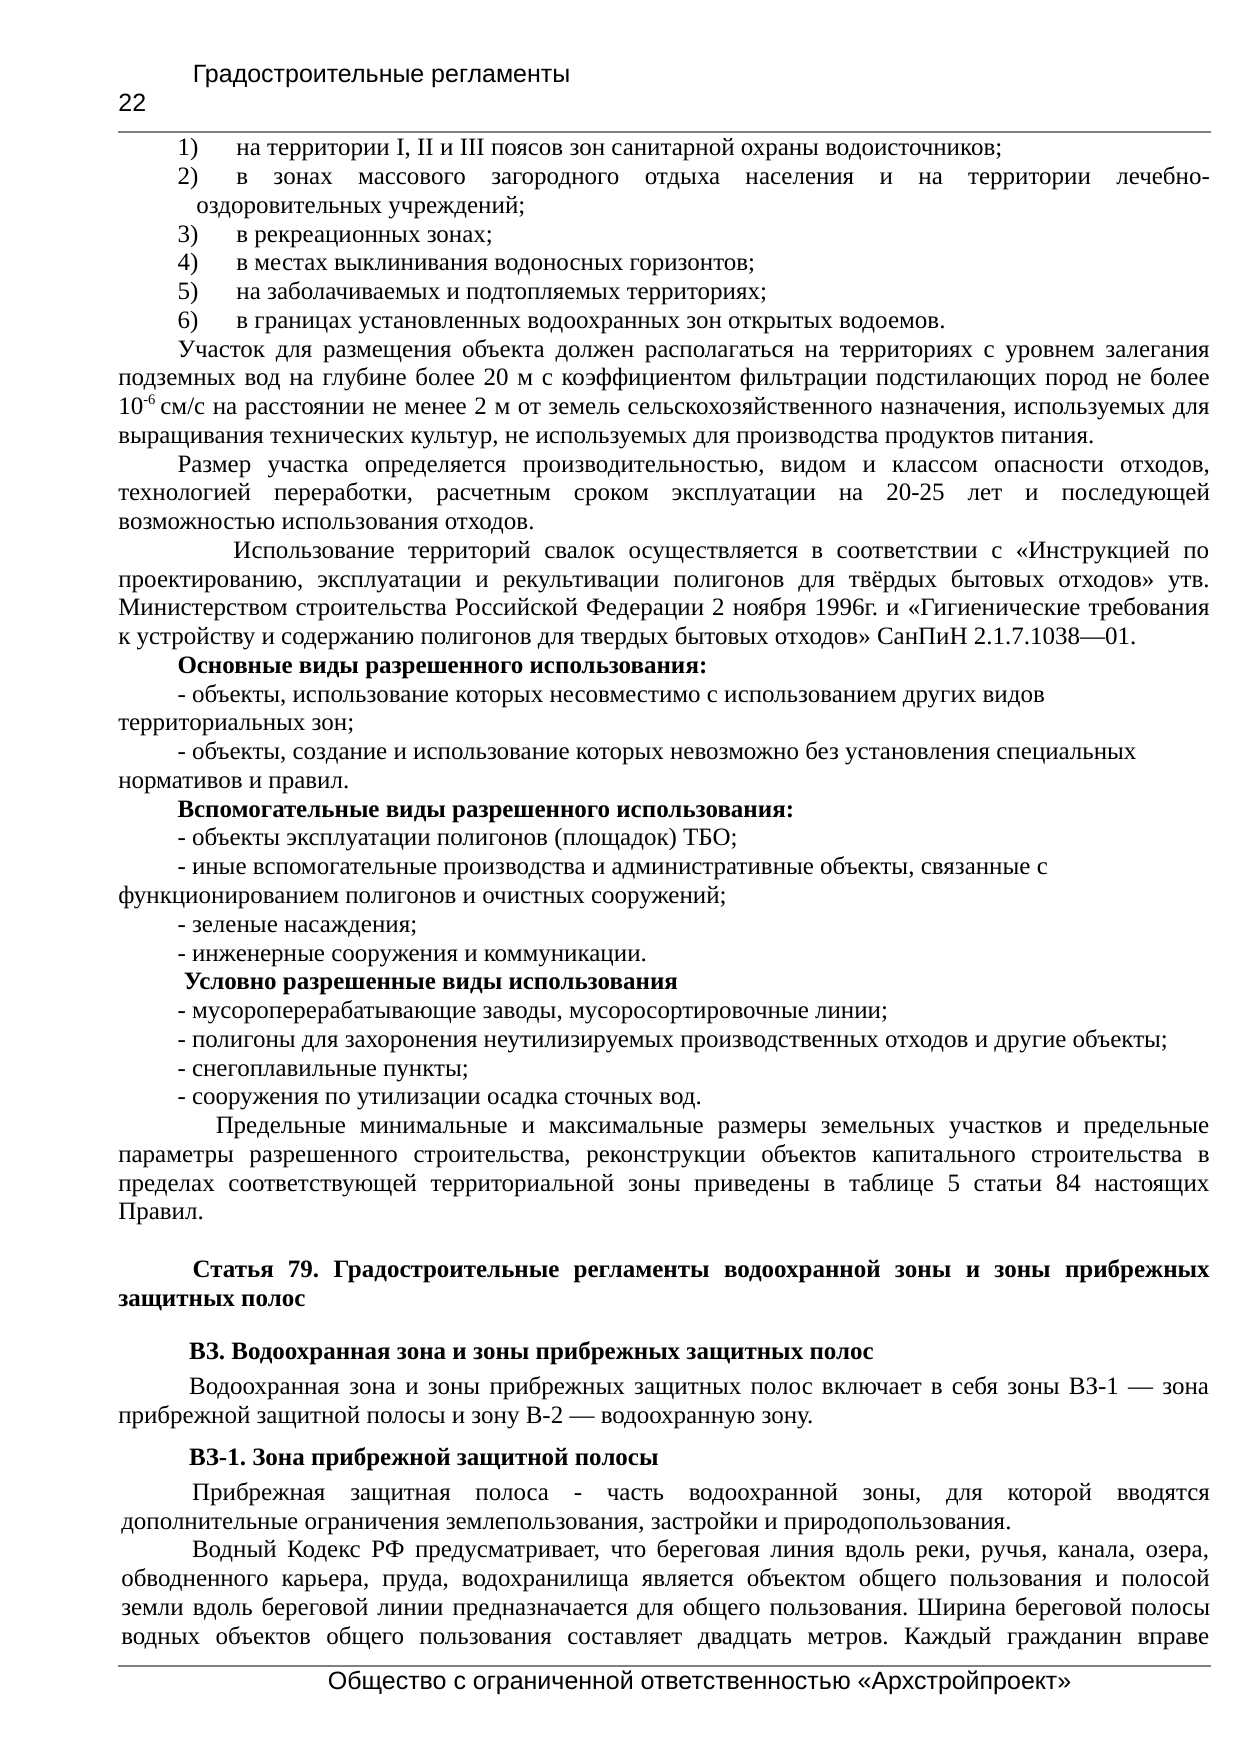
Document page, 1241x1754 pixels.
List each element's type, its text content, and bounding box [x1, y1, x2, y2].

text Водоохранная зона и зоны прибрежных защитных полос включает в себя зоны ВЗ-1 — зона прибрежной защитной полосы и зону В-2 — водоохранную зону. [118, 1371, 1211, 1429]
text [121, 1534, 1211, 1649]
list Прибрежная защитная полоса - часть водоохранной зоны, для которой вводятся дополнительные ограничения землепользования, застройки и природопользования. [121, 1477, 1211, 1534]
text Участок для размещения объекта должен располагаться на территориях с уровнем залегания подземных вод на глубине более 20 м с коэффициентом фильтрации подстилающих пород не более 10-6 см/с на расстоянии не менее 2 м от земель сельскохозяйственного назначения, используемых для выращивания технических культур, не используемых для производства продуктов питания. [118, 334, 1211, 449]
text Предельные минимальные и максимальные размеры земельных участков и предельные параметры разрешенного строительства, реконструкции объектов капитального строительства в пределах соответствующей территориальной зоны приведены в таблице 5 статьи 84 настоящих Правил. [118, 1110, 1211, 1225]
list на заболачиваемых и подтопляемых территориях; [177, 276, 1211, 305]
list в границах установленных водоохранных зон открытых водоемов. [177, 305, 1211, 334]
subtitle ВЗ-1. Зона прибрежной защитной полосы [118, 1442, 1211, 1471]
list на территории I, II и III поясов зон санитарной охраны водоисточников; [177, 133, 1211, 161]
list в местах выклинивания водоносных горизонтов; [177, 247, 1211, 276]
list в зонах массового загородного отдыха населения и на территории лечебно-оздоровительных учреждений; [177, 161, 1211, 219]
text Использование территорий свалок осуществляется в соответствии с «Инструкцией по проектированию, эксплуатации и рекультивации полигонов для твёрдых бытовых отходов» утв. Министерством строительства Российской Федерации 2 ноября 1996г. и «Гигиенические требования к устройству и содержанию полигонов для твердых бытовых отходов» СанПиН 2.1.7.1038—01. [118, 535, 1211, 650]
text Основные виды разрешенного использования: - объекты, использование которых несовместимо с использованием других видов территориальных зон; - объекты, создание и использование которых невозможно без установления специальных нормативов и правил. Вспомогательные виды разрешенного использования: - объекты эксплуатации полигонов (площадок) ТБО; - иные вспомогательные производства и административные объекты, связанные с функционированием полигонов и очистных сооружений; - зеленые насаждения; - инженерные сооружения и коммуникации. Условно разрешенные виды использования - мусороперерабатывающие заводы, мусоросортировочные линии; - полигоны для захоронения неутилизируемых производственных отходов и другие объекты; - снегоплавильные пункты; - сооружения по утилизации осадка сточных вод. [118, 650, 1211, 1110]
subtitle Статья 79. Градостроительные регламенты водоохранной зоны и зоны прибрежных защитных полос [118, 1225, 1211, 1311]
text Размер участка определяется производительностью, видом и классом опасности отходов, технологией переработки, расчетным сроком эксплуатации на 20-25 лет и последующей возможностью использования отходов. [118, 449, 1211, 535]
list в рекреационных зонах; [177, 219, 1211, 247]
subtitle ВЗ. Водоохранная зона и зоны прибрежных защитных полос [118, 1336, 1211, 1365]
